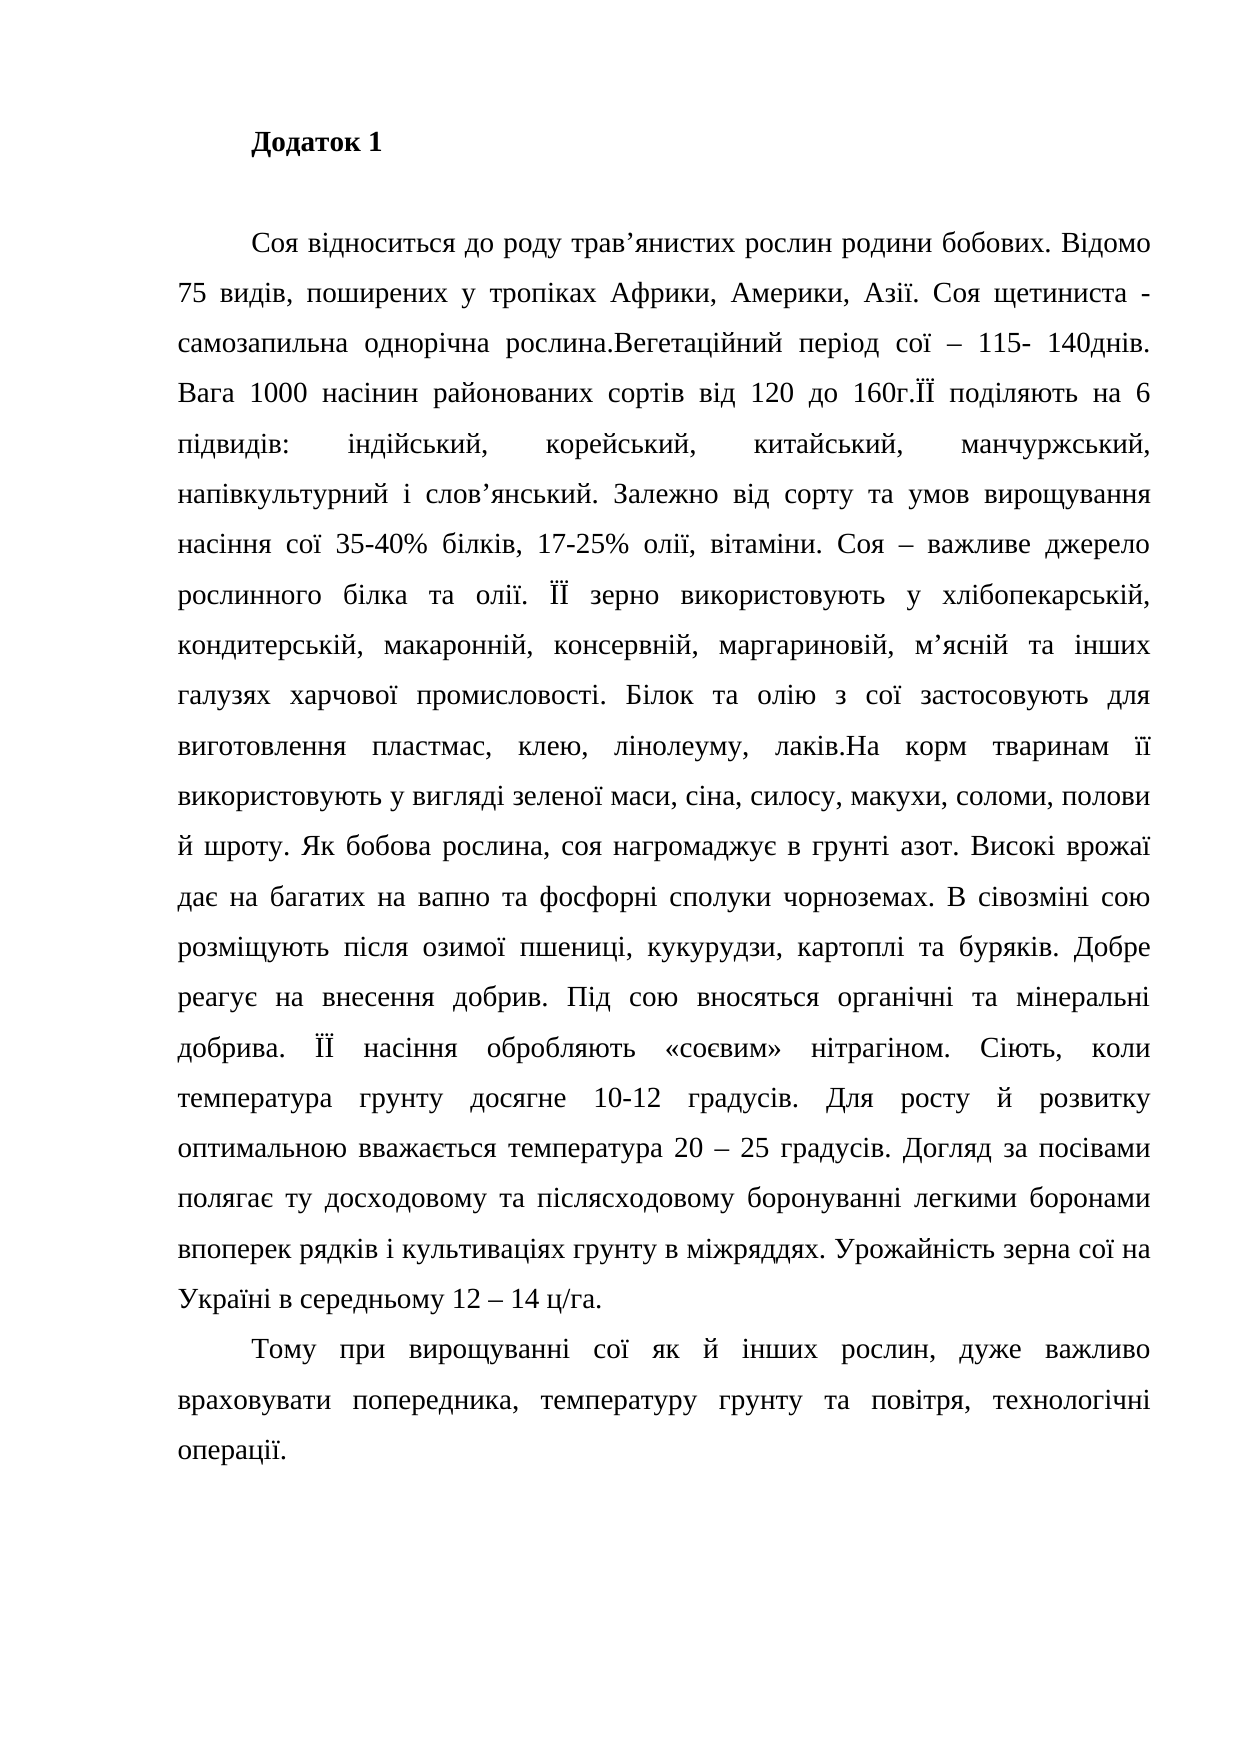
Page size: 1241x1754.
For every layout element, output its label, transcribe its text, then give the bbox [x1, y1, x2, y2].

text Соя відноситься до роду трав’янистих рослин родини бобових. Відомо 75 видів, поширених у тропіках Африки, Америки, Азії. Соя щетиниста - самозапильна однорічна рослина.Вегетаційний період сої – 115- 140днів. Вага 1000 насінин районованих сортів від 120 до 160г.ЇЇ поділяють на 6 підвидів: індійський, корейський, китайський, манчуржський, напівкультурний і слов’янський. Залежно від сорту та умов вирощування насіння сої 35-40% білків, 17-25% олії, вітаміни. Соя – важливе джерело рослинного білка та олії. ЇЇ зерно використовують у хлібопекарській, кондитерській, макаронній, консервній, маргариновій, м’ясній та інших галузях харчової промисловості. Білок та олію з сої застосовують для виготовлення пластмас, клею, лінолеуму, лаків.На корм тваринам її використовують у вигляді зеленої маси, сіна, силосу, макухи, соломи, полови й шроту. Як бобова рослина, соя нагромаджує в грунті азот. Високі врожаї дає на багатих на вапно та фосфорні сполуки чорноземах. В сівозміні сою розміщують після озимої пшениці, кукурудзи, картоплі та буряків. Добре реагує на внесення добрив. Під сою вносяться органічні та мінеральні добрива. ЇЇ насіння обробляють «соєвим» нітрагіном. Сіють, коли температура грунту досягне 10-12 градусів. Для росту й розвитку оптимальною вважається температура 20 – 25 градусів. Догляд за посівами полягає ту досходовому та післясходовому боронуванні легкими боронами впоперек рядків і культиваціях грунту в міжряддях. Урожайність зерна сої на Україні в середньому 12 – 14 ц/га. [177, 225, 1152, 1315]
text Тому при вирощуванні сої як й інших рослин, дуже важливо враховувати попередника, температуру грунту та повітря, технологічні операції. [177, 1332, 1152, 1466]
text Додаток 1 [177, 124, 1152, 158]
